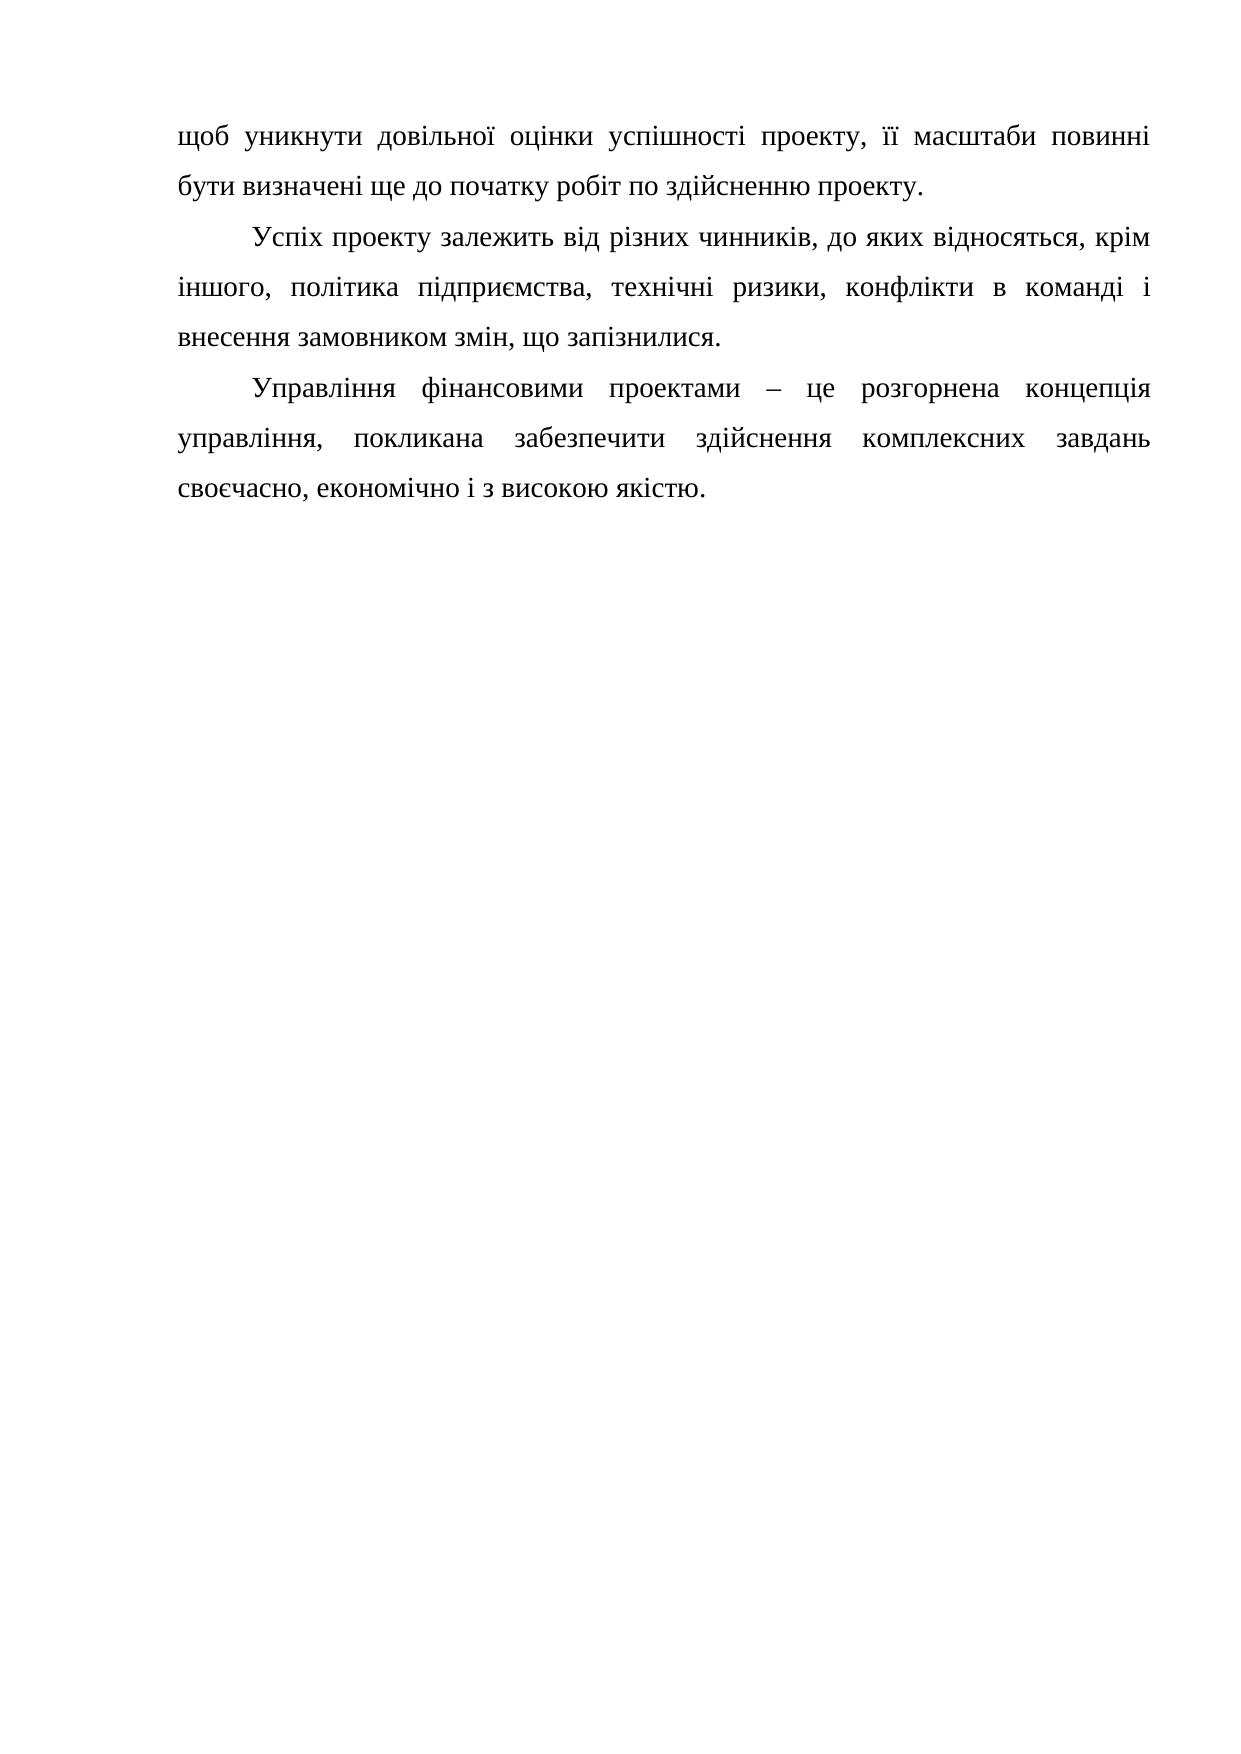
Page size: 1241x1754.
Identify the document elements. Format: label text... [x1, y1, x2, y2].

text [177, 118, 1152, 202]
text Успіх проекту залежить від різних чинників, до яких відносяться, крім іншого, політика підприємства, технічні ризики, конфлікти в команді і внесення замовником змін, що запізнилися. [177, 219, 1152, 353]
text Управління фінансовими проектами – це розгорнена концепція управління, покликана забезпечити здійснення комплексних завдань своєчасно, економічно і з високою якістю. [177, 370, 1152, 504]
